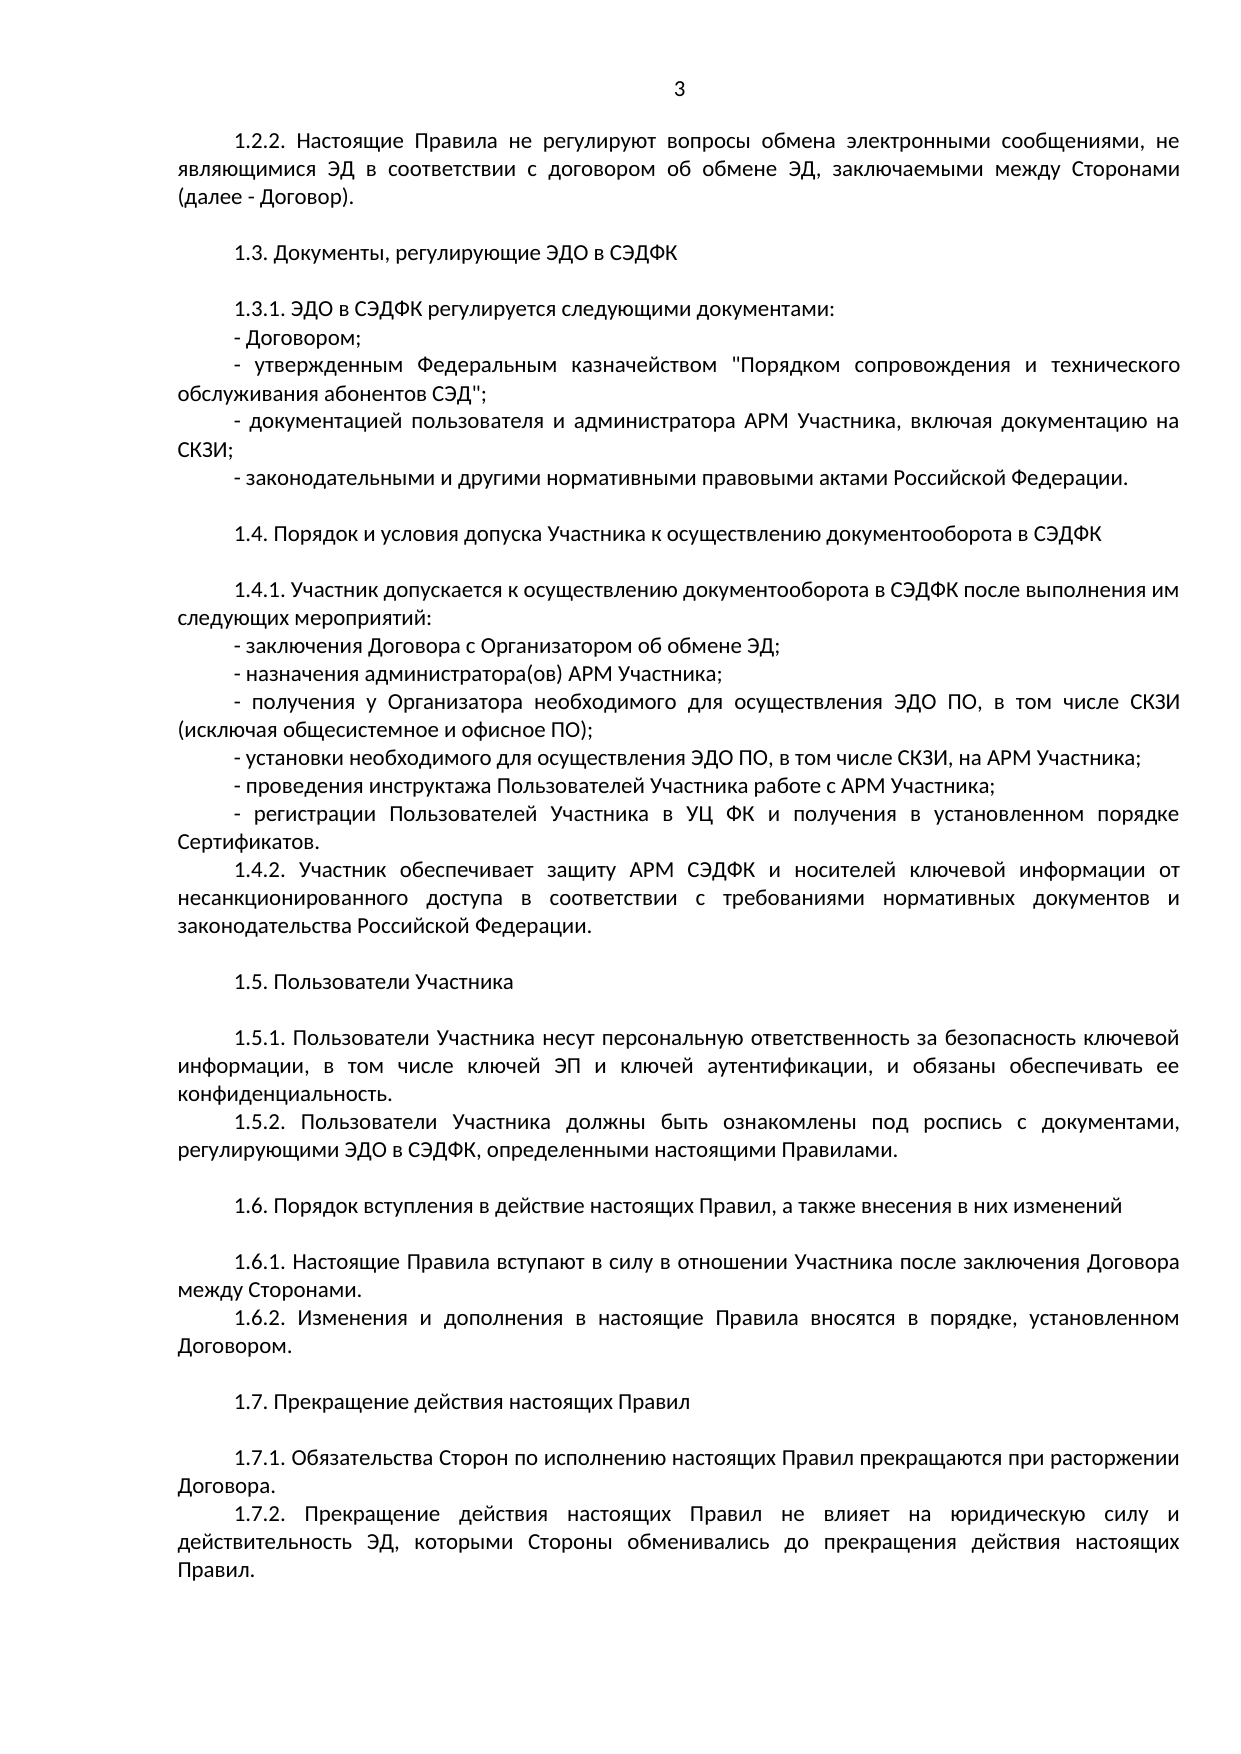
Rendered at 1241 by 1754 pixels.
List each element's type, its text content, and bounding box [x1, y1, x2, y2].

text 1.5.1. Пользователи Участника несут персональную ответственность за безопасность ключевой информации, в том числе ключей ЭП и ключей аутентификации, и обязаны обеспечивать ее конфиденциальность. [177, 1023, 1181, 1107]
text - документацией пользователя и администратора АРМ Участника, включая документацию на СКЗИ; [177, 407, 1181, 463]
text - проведения инструктажа Пользователей Участника работе с АРМ Участника; [177, 771, 1181, 799]
text 1.6.1. Настоящие Правила вступают в силу в отношении Участника после заключения Договора между Сторонами. [177, 1247, 1181, 1303]
text 1.4. Порядок и условия допуска Участника к осуществлению документооборота в СЭДФК [177, 519, 1181, 547]
text 1.7. Прекращение действия настоящих Правил [177, 1387, 1181, 1415]
text 1.5. Пользователи Участника [177, 967, 1181, 995]
text - назначения администратора(ов) АРМ Участника; [177, 659, 1181, 687]
text 1.4.1. Участник допускается к осуществлению документооборота в СЭДФК после выполнения им следующих мероприятий: [177, 575, 1181, 631]
text - установки необходимого для осуществления ЭДО ПО, в том числе СКЗИ, на АРМ Участника; [177, 743, 1181, 771]
text 1.6.2. Изменения и дополнения в настоящие Правила вносятся в порядке, установленном Договором. [177, 1303, 1181, 1359]
text 1.4.2. Участник обеспечивает защиту АРМ СЭДФК и носителей ключевой информации от несанкционированного доступа в соответствии с требованиями нормативных документов и законодательства Российской Федерации. [177, 855, 1181, 939]
text - получения у Организатора необходимого для осуществления ЭДО ПО, в том числе СКЗИ (исключая общесистемное и офисное ПО); [177, 687, 1181, 743]
text 1.7.2. Прекращение действия настоящих Правил не влияет на юридическую силу и действительность ЭД, которыми Стороны обменивались до прекращения действия настоящих Правил. [177, 1499, 1181, 1583]
text - утвержденным Федеральным казначейством "Порядком сопровождения и технического обслуживания абонентов СЭД"; [177, 351, 1181, 407]
text 1.7.1. Обязательства Сторон по исполнению настоящих Правил прекращаются при расторжении Договора. [177, 1443, 1181, 1499]
text 1.3. Документы, регулирующие ЭДО в СЭДФК [177, 238, 1181, 267]
text - Договором; [177, 323, 1181, 351]
text 1.6. Порядок вступления в действие настоящих Правил, а также внесения в них изменений [177, 1191, 1181, 1219]
text 1.3.1. ЭДО в СЭДФК регулируется следующими документами: [177, 294, 1181, 323]
text 1.2.2. Настоящие Правила не регулируют вопросы обмена электронными сообщениями, не являющимися ЭД в соответствии с договором об обмене ЭД, заключаемыми между Сторонами (далее - Договор). [177, 126, 1181, 211]
text - регистрации Пользователей Участника в УЦ ФК и получения в установленном порядке Сертификатов. [177, 799, 1181, 855]
text - законодательными и другими нормативными правовыми актами Российской Федерации. [177, 463, 1181, 491]
text - заключения Договора с Организатором об обмене ЭД; [177, 631, 1181, 659]
text 1.5.2. Пользователи Участника должны быть ознакомлены под роспись с документами, регулирующими ЭДО в СЭДФК, определенными настоящими Правилами. [177, 1107, 1181, 1163]
